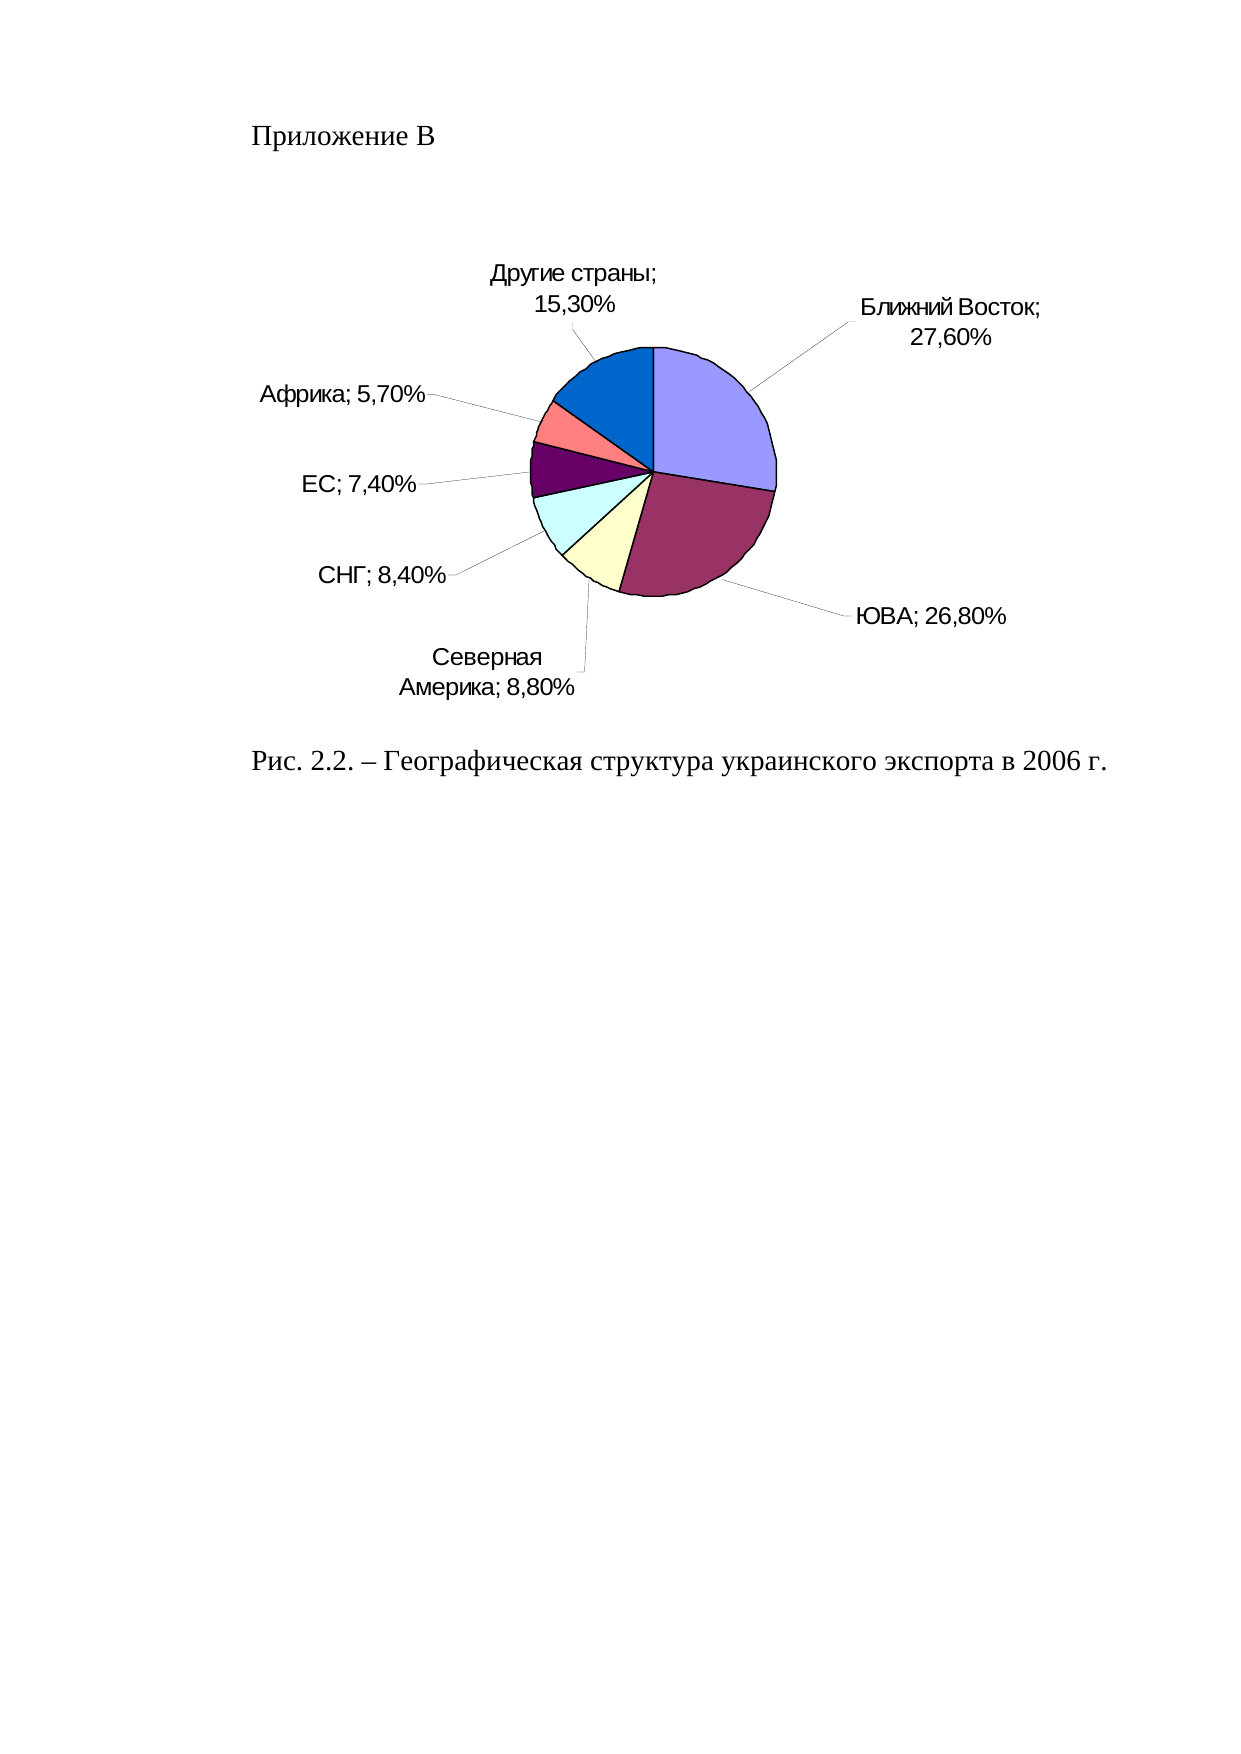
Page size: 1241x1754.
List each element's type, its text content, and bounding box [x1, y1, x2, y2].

text Рис. 2.2. – Географическая структура украинского экспорта в . [177, 743, 1152, 776]
text Приложение В [177, 118, 1152, 152]
